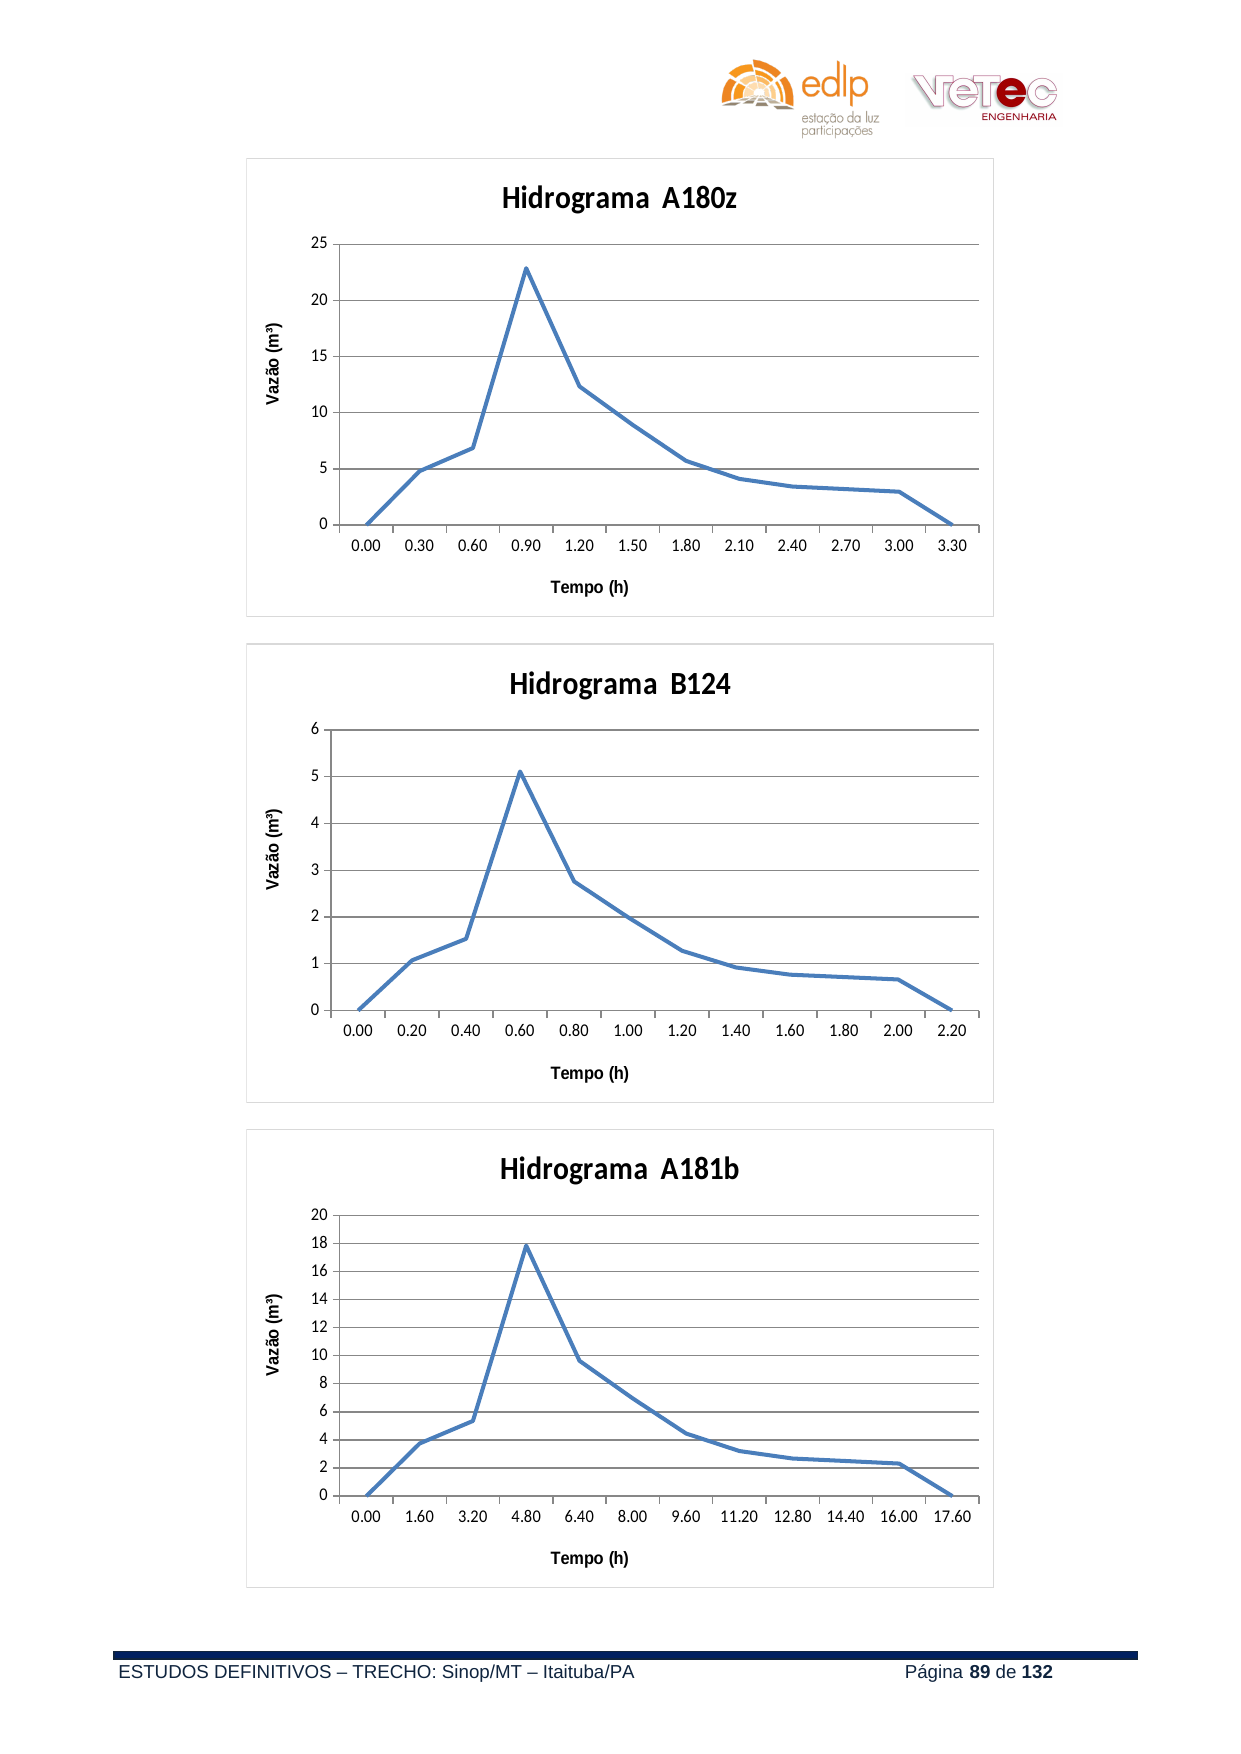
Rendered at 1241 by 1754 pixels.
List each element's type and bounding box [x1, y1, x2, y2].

picture [904, 73, 1064, 127]
picture [700, 27, 893, 158]
